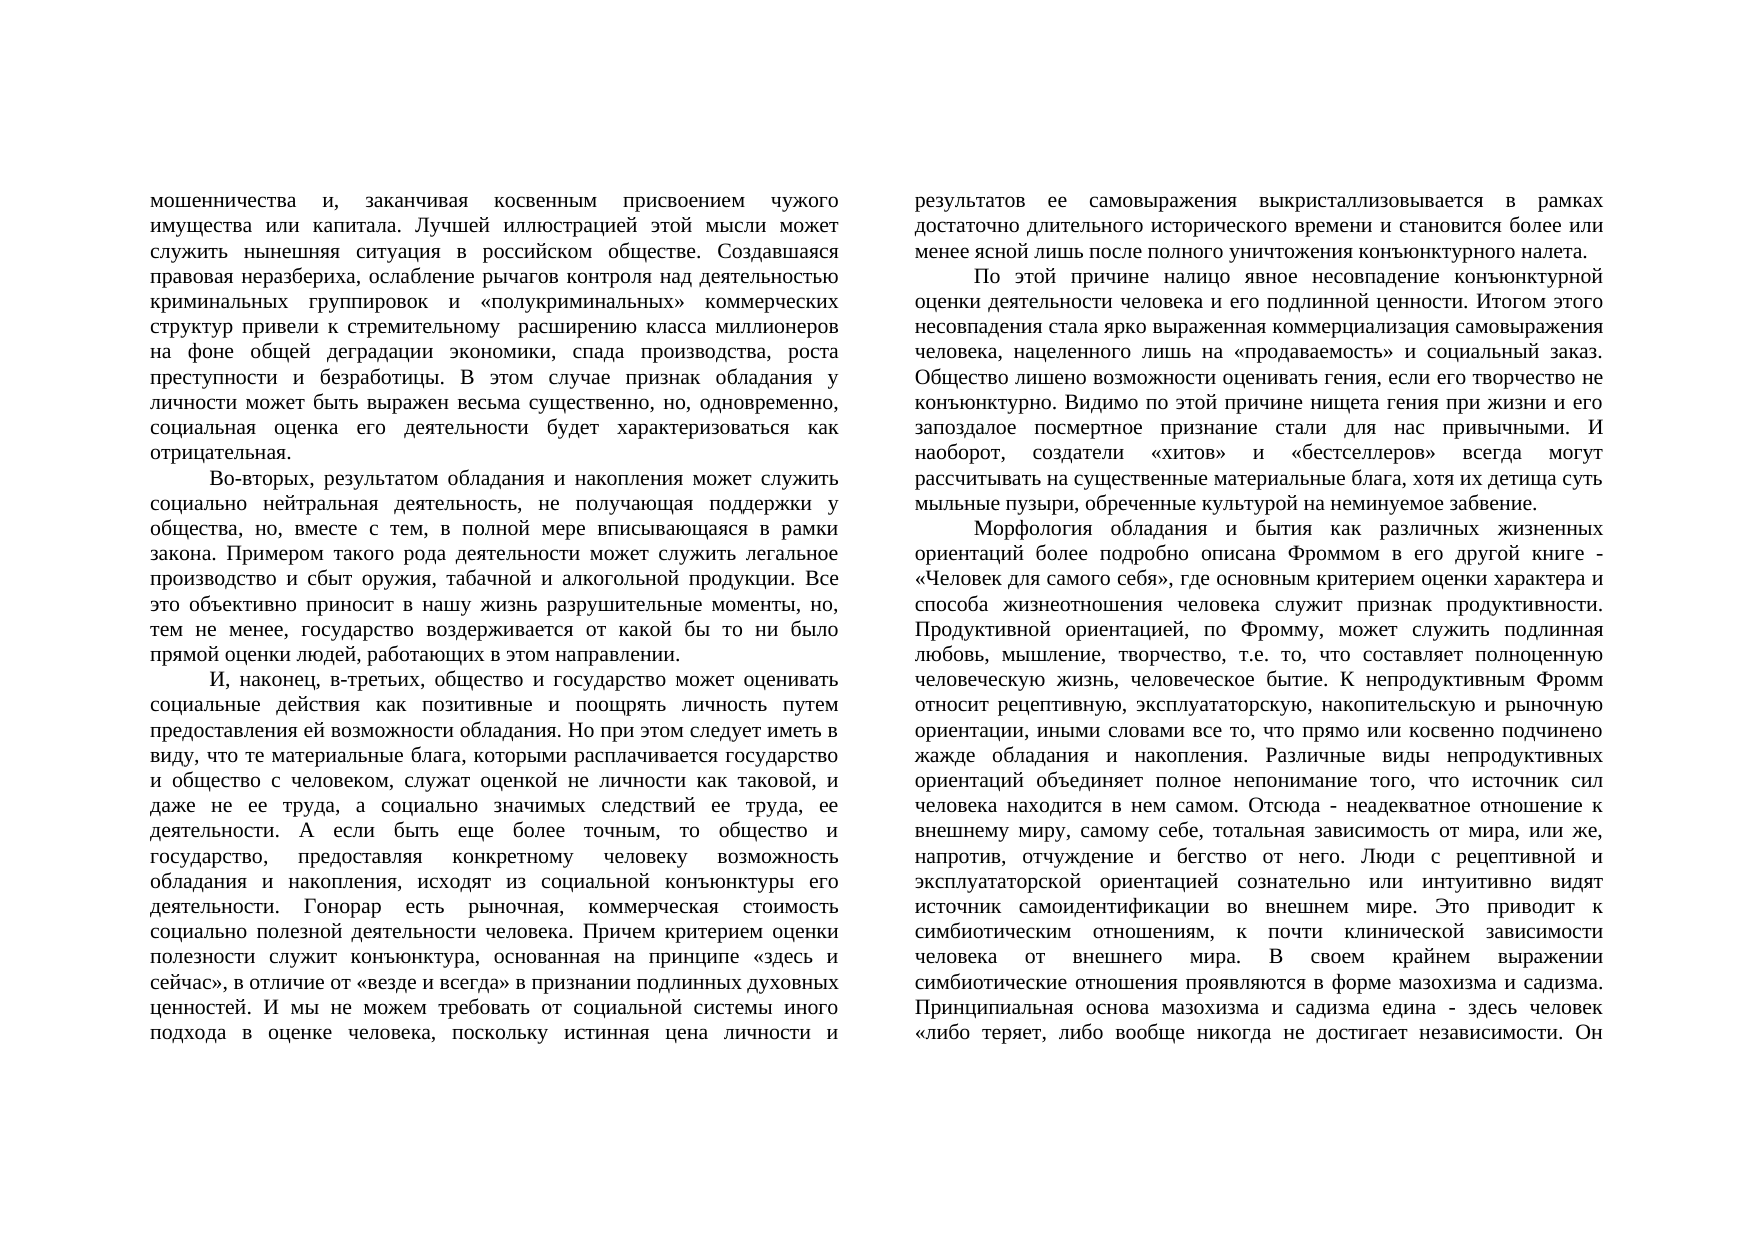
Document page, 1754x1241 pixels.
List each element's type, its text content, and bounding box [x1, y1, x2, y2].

text И, наконец, в-третьих, общество и государство может оценивать социальные действия как позитивные и поощрять личность путем предоставления ей возможности обладания. Но при этом следует иметь в виду, что те материальные блага, которыми расплачивается государство и общество с человеком, служат оценкой не личности как таковой, и даже не ее труда, а социально значимых следствий ее труда, ее деятельности. А если быть еще более точным, то общество и государство, предоставляя конкретному человеку возможность обладания и накопления, исходят из социальной конъюнктуры его деятельности. Гонорар есть рыночная, коммерческая стоимость социально полезной деятельности человека. Причем критерием оценки полезности служит конъюнктура, основанная на принципе «здесь и сейчас», в отличие от «везде и всегда» в признании подлинных духовных ценностей. И мы не можем требовать от социальной системы иного подхода в оценке человека, поскольку истинная цена личности и результатов ее самовыражения выкристаллизовывается в рамках достаточно длительного исторического времени и становится более или менее ясной лишь после полного уничтожения конъюнктурного налета. [150, 666, 839, 1044]
text Во-вторых, результатом обладания и накопления может служить социально нейтральная деятельность, не получающая поддержки у общества, но, вместе с тем, в полной мере вписывающаяся в рамки закона. Примером такого рода деятельности может служить легальное производство и сбыт оружия, табачной и алкогольной продукции. Все это объективно приносит в нашу жизнь разрушительные моменты, но, тем не менее, государство воздерживается от какой бы то ни было прямой оценки людей, работающих в этом направлении. [150, 464, 839, 666]
text По этой причине налицо явное несовпадение конъюнктурной оценки деятельности человека и его подлинной ценности. Итогом этого несовпадения стала ярко выраженная коммерциализация самовыражения человека, нацеленного лишь на «продаваемость» и социальный заказ. Общество лишено возможности оценивать гения, если его творчество не конъюнктурно. Видимо по этой причине нищета гения при жизни и его запоздалое посмертное признание стали для нас привычными. И наоборот, создатели «хитов» и «бестселлеров» всегда могут рассчитывать на существенные материальные блага, хотя их детища суть мыльные пузыри, обреченные культурой на неминуемое забвение. [914, 263, 1604, 515]
